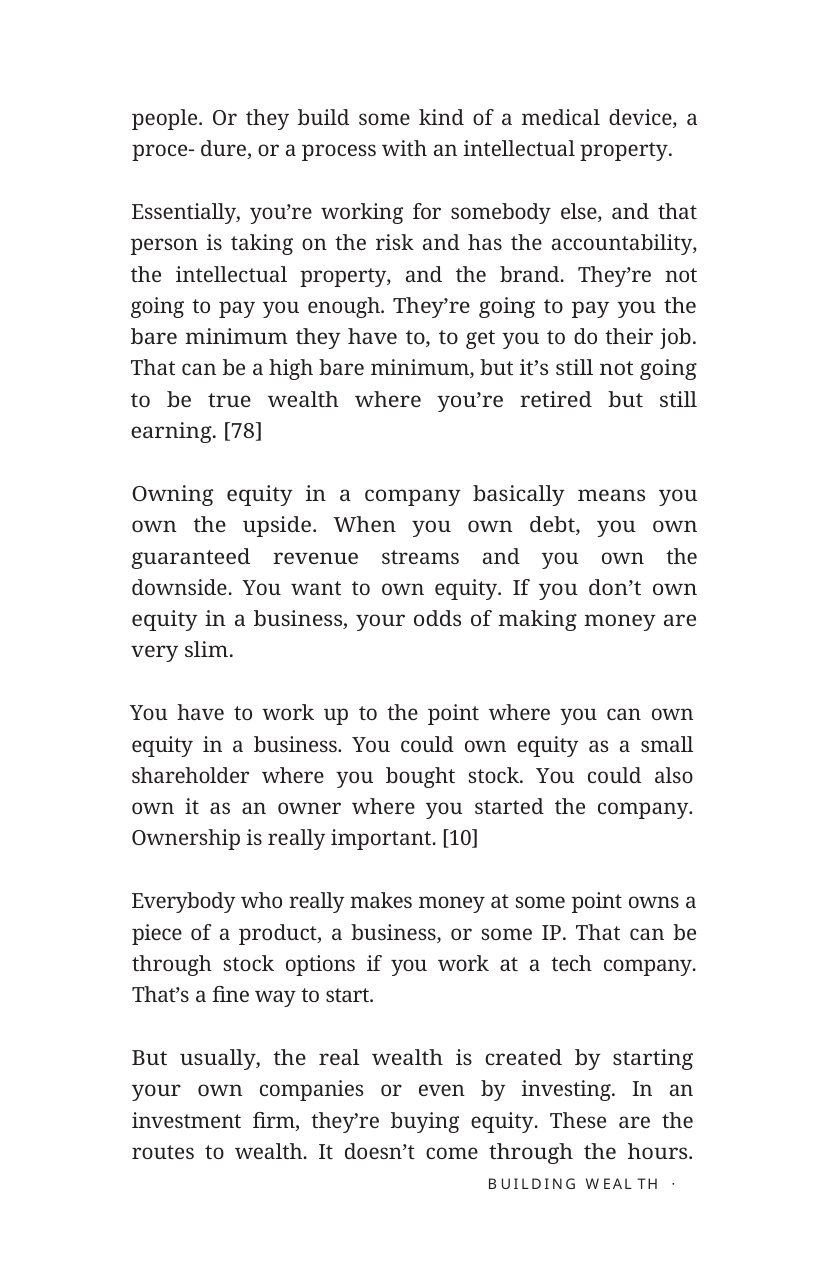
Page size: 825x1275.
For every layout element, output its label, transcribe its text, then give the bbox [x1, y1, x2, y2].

text Essentially, you’re working for somebody else, and that person is taking on the risk and has the accountability, the intellectual property, and the brand. They’re not going to pay you enough. They’re going to pay you the bare minimum they have to, to get you to do their job. That can be a high bare minimum, but it’s still not going to be true wealth where you’re retired but still earning. [78] [130, 197, 698, 444]
text You have to work up to the point where you can own equity in a business. You could own equity as a small shareholder where you bought stock. You could also own it as an owner where you started the company. Ownership is really important. [10] [130, 698, 694, 852]
text Everybody who really makes money at some point owns a piece of a product, a business, or some IP. That can be through stock options if you work at a tech company. That’s a fine way to start. [131, 887, 698, 1009]
text Owning equity in a company basically means you own the upside. When you own debt, you own guaranteed revenue streams and you own the downside. You want to own equity. If you don’t own equity in a business, your odds of making money are very slim. [131, 479, 698, 664]
text people. Or they build some kind of a medical device, a proce- dure, or a process with an intellectual property. [132, 103, 699, 163]
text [131, 1043, 694, 1166]
